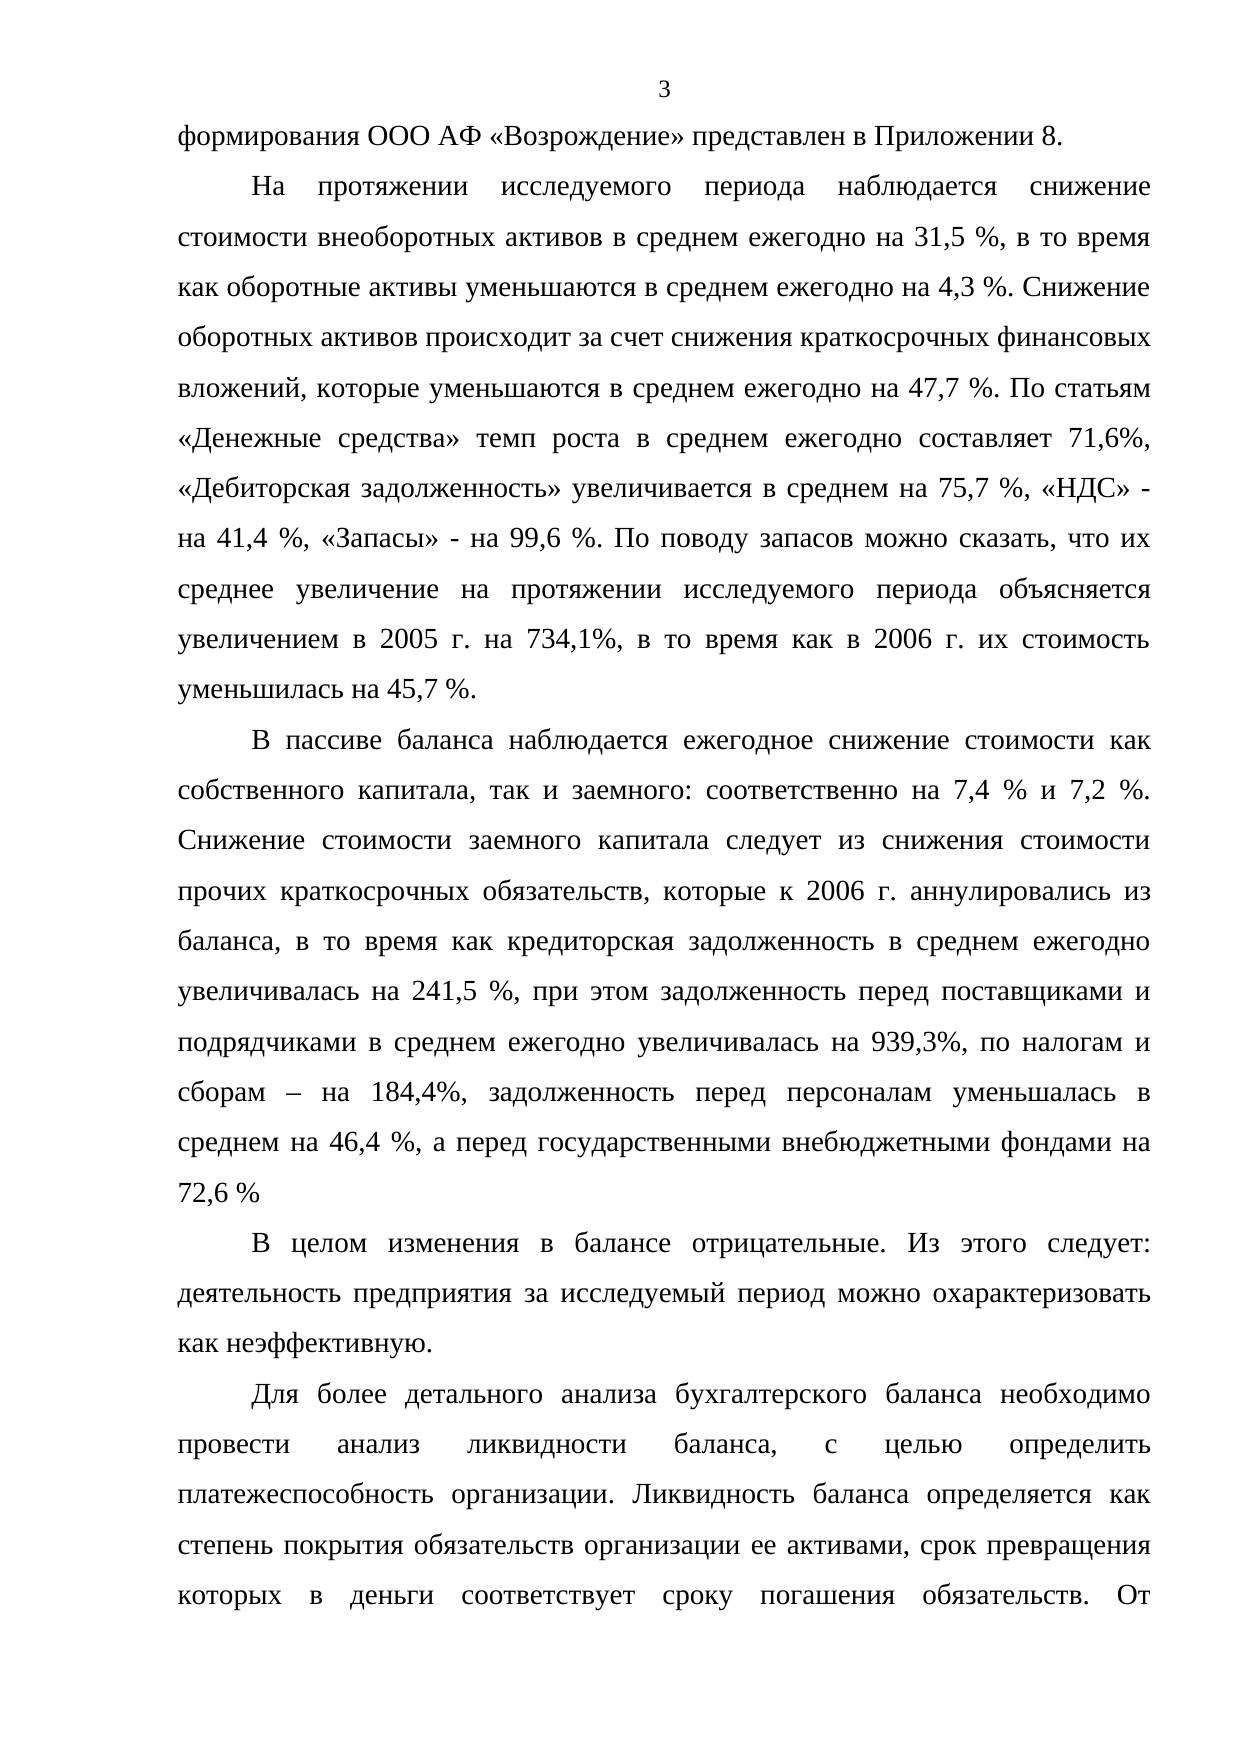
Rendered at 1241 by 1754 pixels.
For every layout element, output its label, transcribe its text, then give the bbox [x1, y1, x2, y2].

text В целом изменения в балансе отрицательные. Из этого следует: деятельность предприятия за исследуемый период можно охарактеризовать как неэффективную. [177, 1225, 1152, 1359]
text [177, 118, 1152, 152]
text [177, 1376, 1152, 1611]
text В пассиве баланса наблюдается ежегодное снижение стоимости как собственного капитала, так и заемного: соответственно на 7,4 % и 7,2 %. Снижение стоимости заемного капитала следует из снижения стоимости прочих краткосрочных обязательств, которые к . аннулировались из баланса, в то время как кредиторская задолженность в среднем ежегодно увеличивалась на 241,5 %, при этом задолженность перед поставщиками и подрядчиками в среднем ежегодно увеличивалась на 939,3%, по налогам и сборам – на 184,4%, задолженность перед персоналам уменьшалась в среднем на 46,4 %, а перед государственными внебюджетными фондами на 72,6 % [177, 722, 1152, 1208]
text На протяжении исследуемого периода наблюдается снижение стоимости внеоборотных активов в среднем ежегодно на 31,5 %, в то время как оборотные активы уменьшаются в среднем ежегодно на 4,3 %. Снижение оборотных активов происходит за счет снижения краткосрочных финансовых вложений, которые уменьшаются в среднем ежегодно на 47,7 %. По статьям «Денежные средства» темп роста в среднем ежегодно составляет 71,6%, «Дебиторская задолженность» увеличивается в среднем на 75,7 %, «НДС» - на 41,4 %, «Запасы» - на 99,6 %. По поводу запасов можно сказать, что их среднее увеличение на протяжении исследуемого периода объясняется увеличением в . на 734,1%, в то время как в . их стоимость уменьшилась на 45,7 %. [177, 168, 1152, 705]
